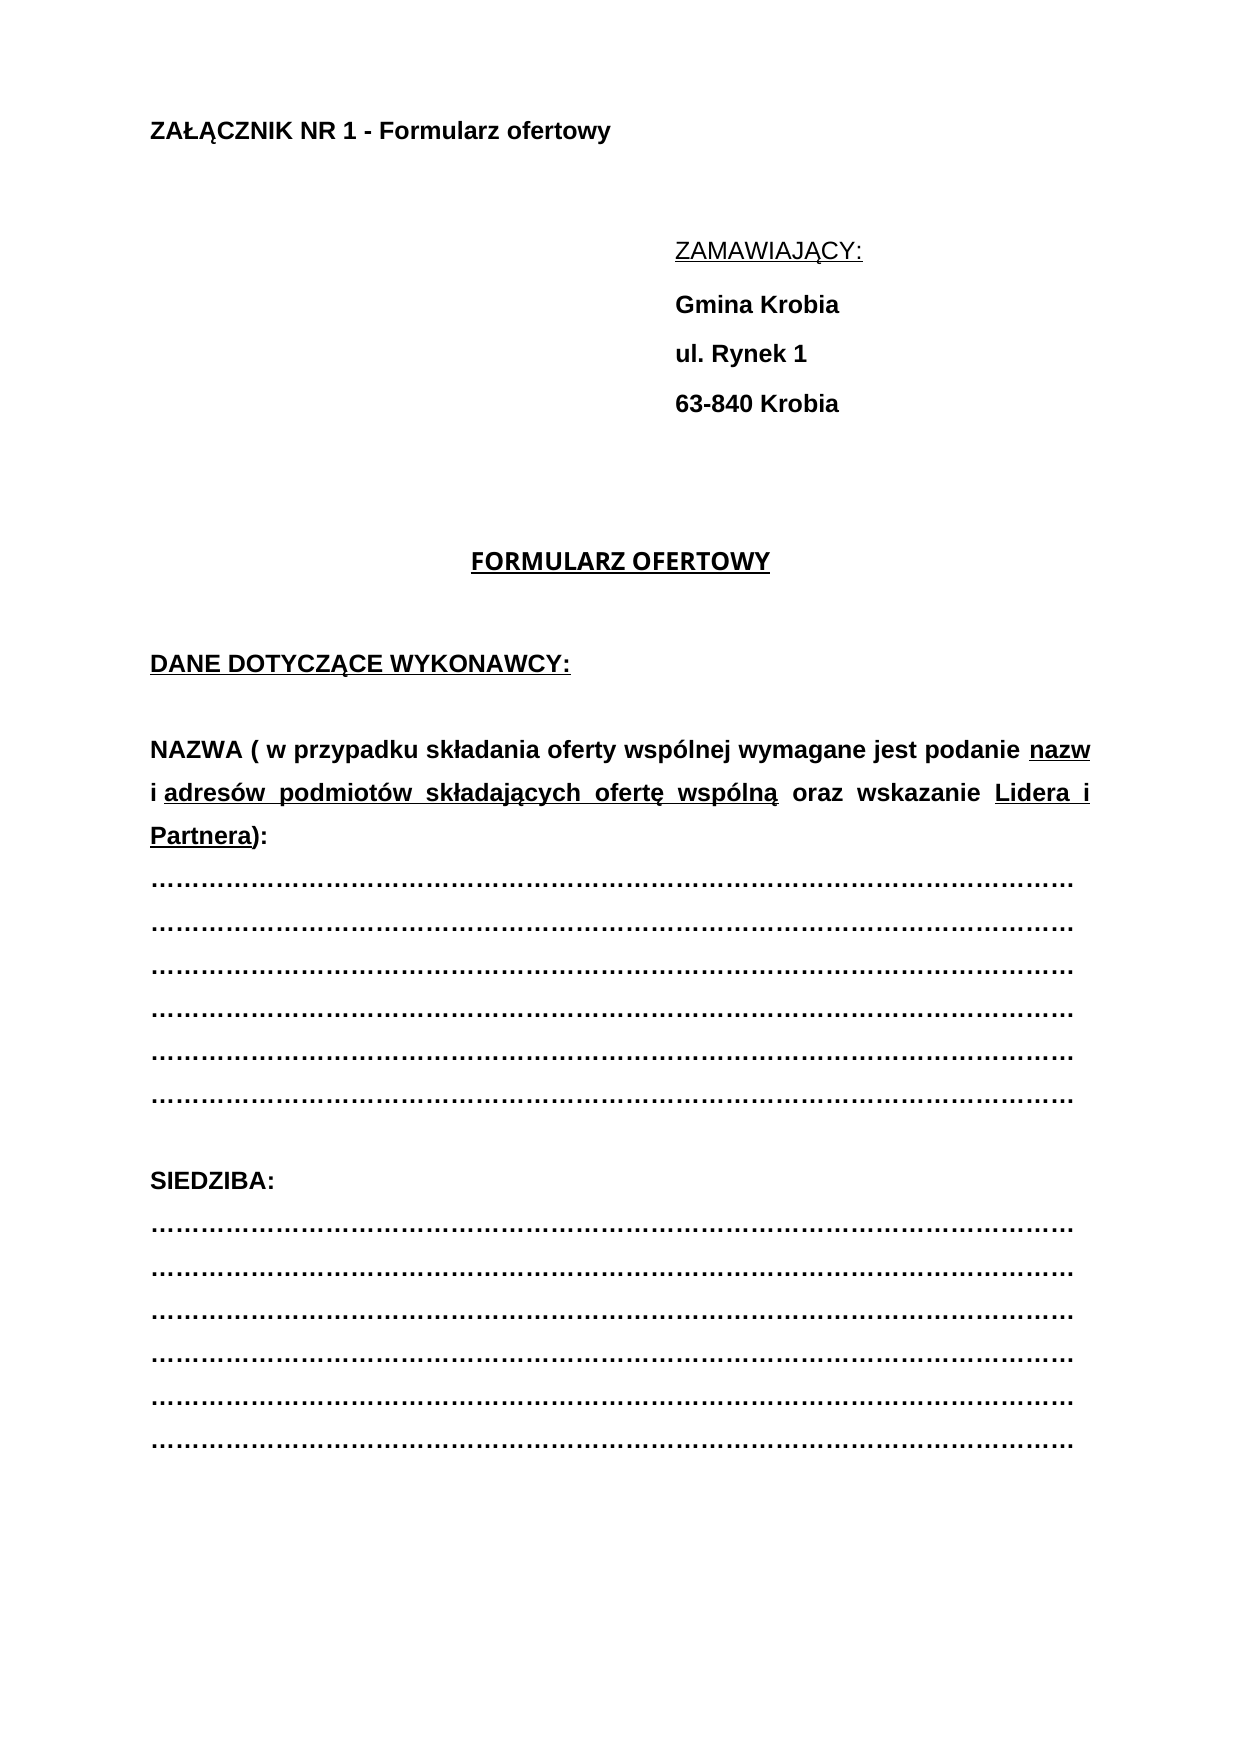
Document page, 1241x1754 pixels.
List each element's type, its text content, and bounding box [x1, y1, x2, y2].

text ul. Rynek 1 [600, 339, 1090, 368]
text DANE DOTYCZĄCE WYKONAWCY: [150, 649, 1090, 678]
text Gmina Krobia [600, 290, 1090, 318]
text FORMULARZ OFERTOWY [150, 544, 1090, 578]
text ……………………………………………………………………………………………………………………………………………………………………………………………………………………………………………………………………………………………………………………………………………………………………………………………………………………………………………………………………………………………………………………………………………………………………………………………………………… [150, 864, 1090, 1109]
text 63-840 Krobia [600, 389, 1090, 418]
text SIEDZIBA: [150, 1166, 1090, 1195]
text ZAMAWIAJĄCY: [600, 236, 1090, 264]
text NAZWA ( w przypadku składania oferty wspólnej wymagane jest podanie nazw i adresów podmiotów składających ofertę wspólną oraz wskazanie Lidera i Partnera): [150, 735, 1090, 850]
text ……………………………………………………………………………………………………………………………………………………………………………………………………………………………………………………………………………………………………………………………………………………………………………………………………………………………………………………………………………………………………………………………………………………………………………………………………………… [150, 1209, 1090, 1454]
text ZAŁĄCZNIK NR 1 - Formularz ofertowy [150, 116, 1090, 145]
